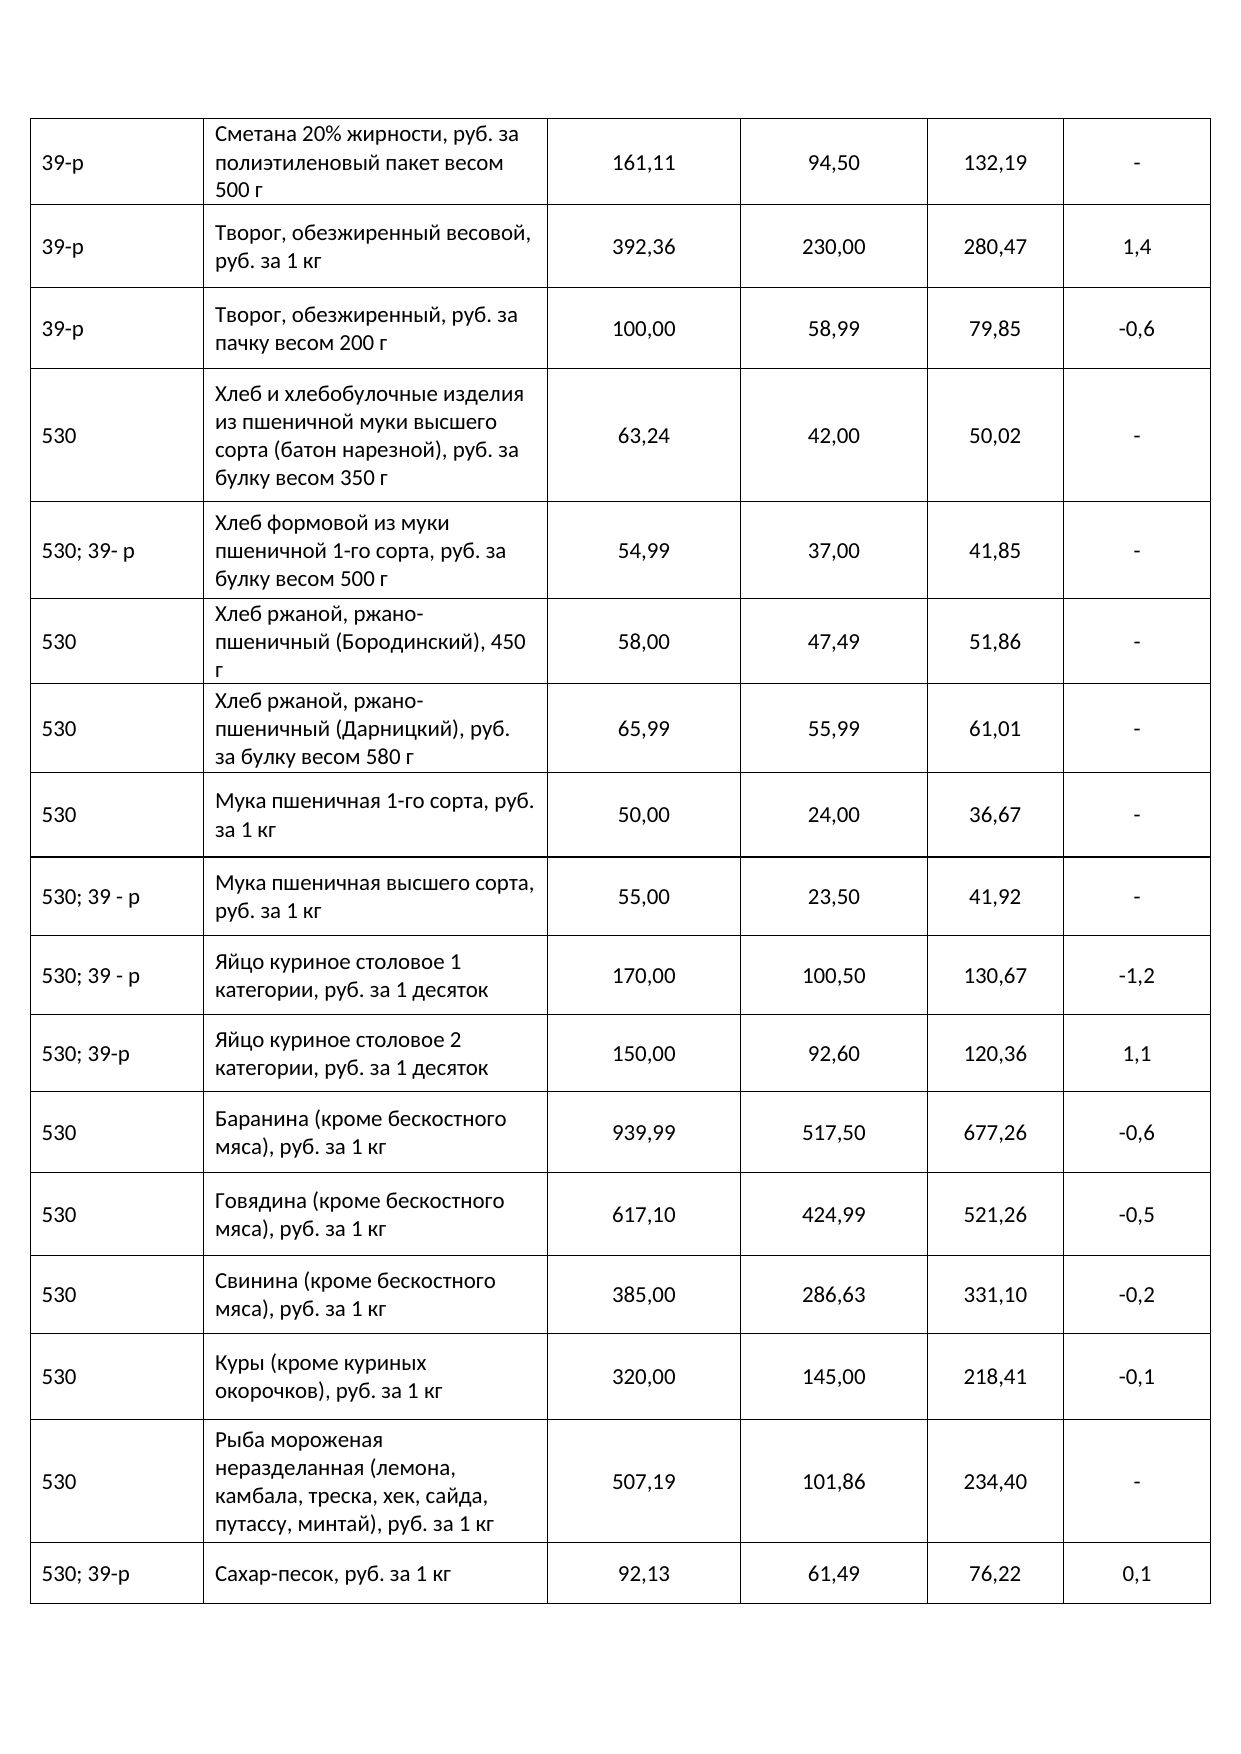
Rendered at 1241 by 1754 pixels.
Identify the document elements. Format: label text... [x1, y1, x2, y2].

table_cell 50,00 [548, 773, 740, 856]
table_cell Мука пшеничная высшего сорта, руб. за 1 кг [204, 858, 547, 934]
table_cell 230,00 [741, 205, 927, 287]
table_cell 530; 39-р [31, 1015, 203, 1091]
table_cell 521,26 [928, 1173, 1063, 1255]
table_cell - [1064, 502, 1210, 598]
table_cell 79,85 [928, 288, 1063, 368]
table_cell Яйцо куриное столовое 2 категории, руб. за 1 десяток [204, 1015, 547, 1091]
table_cell 507,19 [548, 1420, 740, 1542]
table_cell -0,2 [1064, 1256, 1210, 1333]
table_cell -0,1 [1064, 1334, 1210, 1419]
table_cell -1,2 [1064, 936, 1210, 1014]
table_cell 132,19 [928, 119, 1063, 204]
table_cell - [1064, 1420, 1210, 1542]
table_cell 55,00 [548, 858, 740, 934]
table_cell 55,99 [741, 684, 927, 772]
table_cell Хлеб ржаной, ржано-пшеничный (Бородинский), 450 г [204, 599, 547, 683]
table_cell Хлеб и хлебобулочные изделия из пшеничной муки высшего сорта (батон нарезной), руб. за булку весом 350 г [204, 369, 547, 501]
table_cell - [1064, 684, 1210, 772]
table_cell - [1064, 369, 1210, 501]
table_cell 145,00 [741, 1334, 927, 1419]
table_cell 530 [31, 1420, 203, 1542]
table_cell 100,00 [548, 288, 740, 368]
table_cell 92,13 [548, 1543, 740, 1603]
table_cell 24,00 [741, 773, 927, 856]
table_cell 530 [31, 1256, 203, 1333]
table_cell 530 [31, 1173, 203, 1255]
table_cell Баранина (кроме бескостного мяса), руб. за 1 кг [204, 1092, 547, 1172]
table_cell 47,49 [741, 599, 927, 683]
table_cell 61,01 [928, 684, 1063, 772]
table_cell 161,11 [548, 119, 740, 204]
table_cell 58,00 [548, 599, 740, 683]
table_cell Хлеб формовой из муки пшеничной 1-го сорта, руб. за булку весом 500 г [204, 502, 547, 598]
table_cell 120,36 [928, 1015, 1063, 1091]
table_cell 54,99 [548, 502, 740, 598]
table_cell 320,00 [548, 1334, 740, 1419]
table_cell Мука пшеничная 1-го сорта, руб. за 1 кг [204, 773, 547, 856]
table_cell Сметана 20% жирности, руб. за полиэтиленовый пакет весом 500 г [204, 119, 547, 204]
table_cell 530; 39 - р [31, 858, 203, 934]
table_cell Творог, обезжиренный весовой, руб. за 1 кг [204, 205, 547, 287]
table_cell 150,00 [548, 1015, 740, 1091]
table_cell 530 [31, 1092, 203, 1172]
table_cell 41,92 [928, 858, 1063, 934]
table_cell 677,26 [928, 1092, 1063, 1172]
table_cell 170,00 [548, 936, 740, 1014]
table_cell Хлеб ржаной, ржано-пшеничный (Дарницкий), руб. за булку весом 580 г [204, 684, 547, 772]
table_cell 39-р [31, 288, 203, 368]
table_cell 100,50 [741, 936, 927, 1014]
table_cell 42,00 [741, 369, 927, 501]
table_cell 530 [31, 369, 203, 501]
table_cell 92,60 [741, 1015, 927, 1091]
table_cell 218,41 [928, 1334, 1063, 1419]
table_cell 530; 39-р [31, 1543, 203, 1603]
table_cell 1,1 [1064, 1015, 1210, 1091]
table_cell 65,99 [548, 684, 740, 772]
table_cell 130,67 [928, 936, 1063, 1014]
table_cell 286,63 [741, 1256, 927, 1333]
table_cell Яйцо куриное столовое 1 категории, руб. за 1 десяток [204, 936, 547, 1014]
table_cell 617,10 [548, 1173, 740, 1255]
table_cell 530 [31, 1334, 203, 1419]
table_cell 94,50 [741, 119, 927, 204]
table_cell 1,4 [1064, 205, 1210, 287]
table_cell -0,6 [1064, 1092, 1210, 1172]
table_cell - [1064, 599, 1210, 683]
table_cell 39-р [31, 119, 203, 204]
table_cell - [1064, 858, 1210, 934]
table_cell 39-р [31, 205, 203, 287]
table_cell Куры (кроме куриных окорочков), руб. за 1 кг [204, 1334, 547, 1419]
table_cell Творог, обезжиренный, руб. за пачку весом 200 г [204, 288, 547, 368]
table_cell 234,40 [928, 1420, 1063, 1542]
table_cell 331,10 [928, 1256, 1063, 1333]
table_cell 101,86 [741, 1420, 927, 1542]
table_cell 23,50 [741, 858, 927, 934]
table_cell 530 [31, 684, 203, 772]
table_cell 58,99 [741, 288, 927, 368]
table_cell 51,86 [928, 599, 1063, 683]
table_cell -0,6 [1064, 288, 1210, 368]
table_cell 61,49 [741, 1543, 927, 1603]
table_cell 50,02 [928, 369, 1063, 501]
table_cell 63,24 [548, 369, 740, 501]
table_cell Говядина (кроме бескостного мяса), руб. за 1 кг [204, 1173, 547, 1255]
table_cell 37,00 [741, 502, 927, 598]
table_cell - [1064, 119, 1210, 204]
table_cell 280,47 [928, 205, 1063, 287]
table_cell 530 [31, 599, 203, 683]
table_cell 517,50 [741, 1092, 927, 1172]
table_cell 392,36 [548, 205, 740, 287]
table_cell 530; 39 - р [31, 936, 203, 1014]
table_cell Рыба мороженая неразделанная (лемона, камбала, треска, хек, сайда, путассу, минтай), руб. за 1 кг [204, 1420, 547, 1542]
table_cell 530; 39- р [31, 502, 203, 598]
table_cell 424,99 [741, 1173, 927, 1255]
table_cell 41,85 [928, 502, 1063, 598]
table_cell 0,1 [1064, 1543, 1210, 1603]
table_cell - [1064, 773, 1210, 856]
table_cell 530 [31, 773, 203, 856]
table_cell Свинина (кроме бескостного мяса), руб. за 1 кг [204, 1256, 547, 1333]
table_cell Сахар-песок, руб. за 1 кг [204, 1543, 547, 1603]
table_cell 36,67 [928, 773, 1063, 856]
table_cell 939,99 [548, 1092, 740, 1172]
table_cell -0,5 [1064, 1173, 1210, 1255]
table_cell 385,00 [548, 1256, 740, 1333]
table_cell 76,22 [928, 1543, 1063, 1603]
